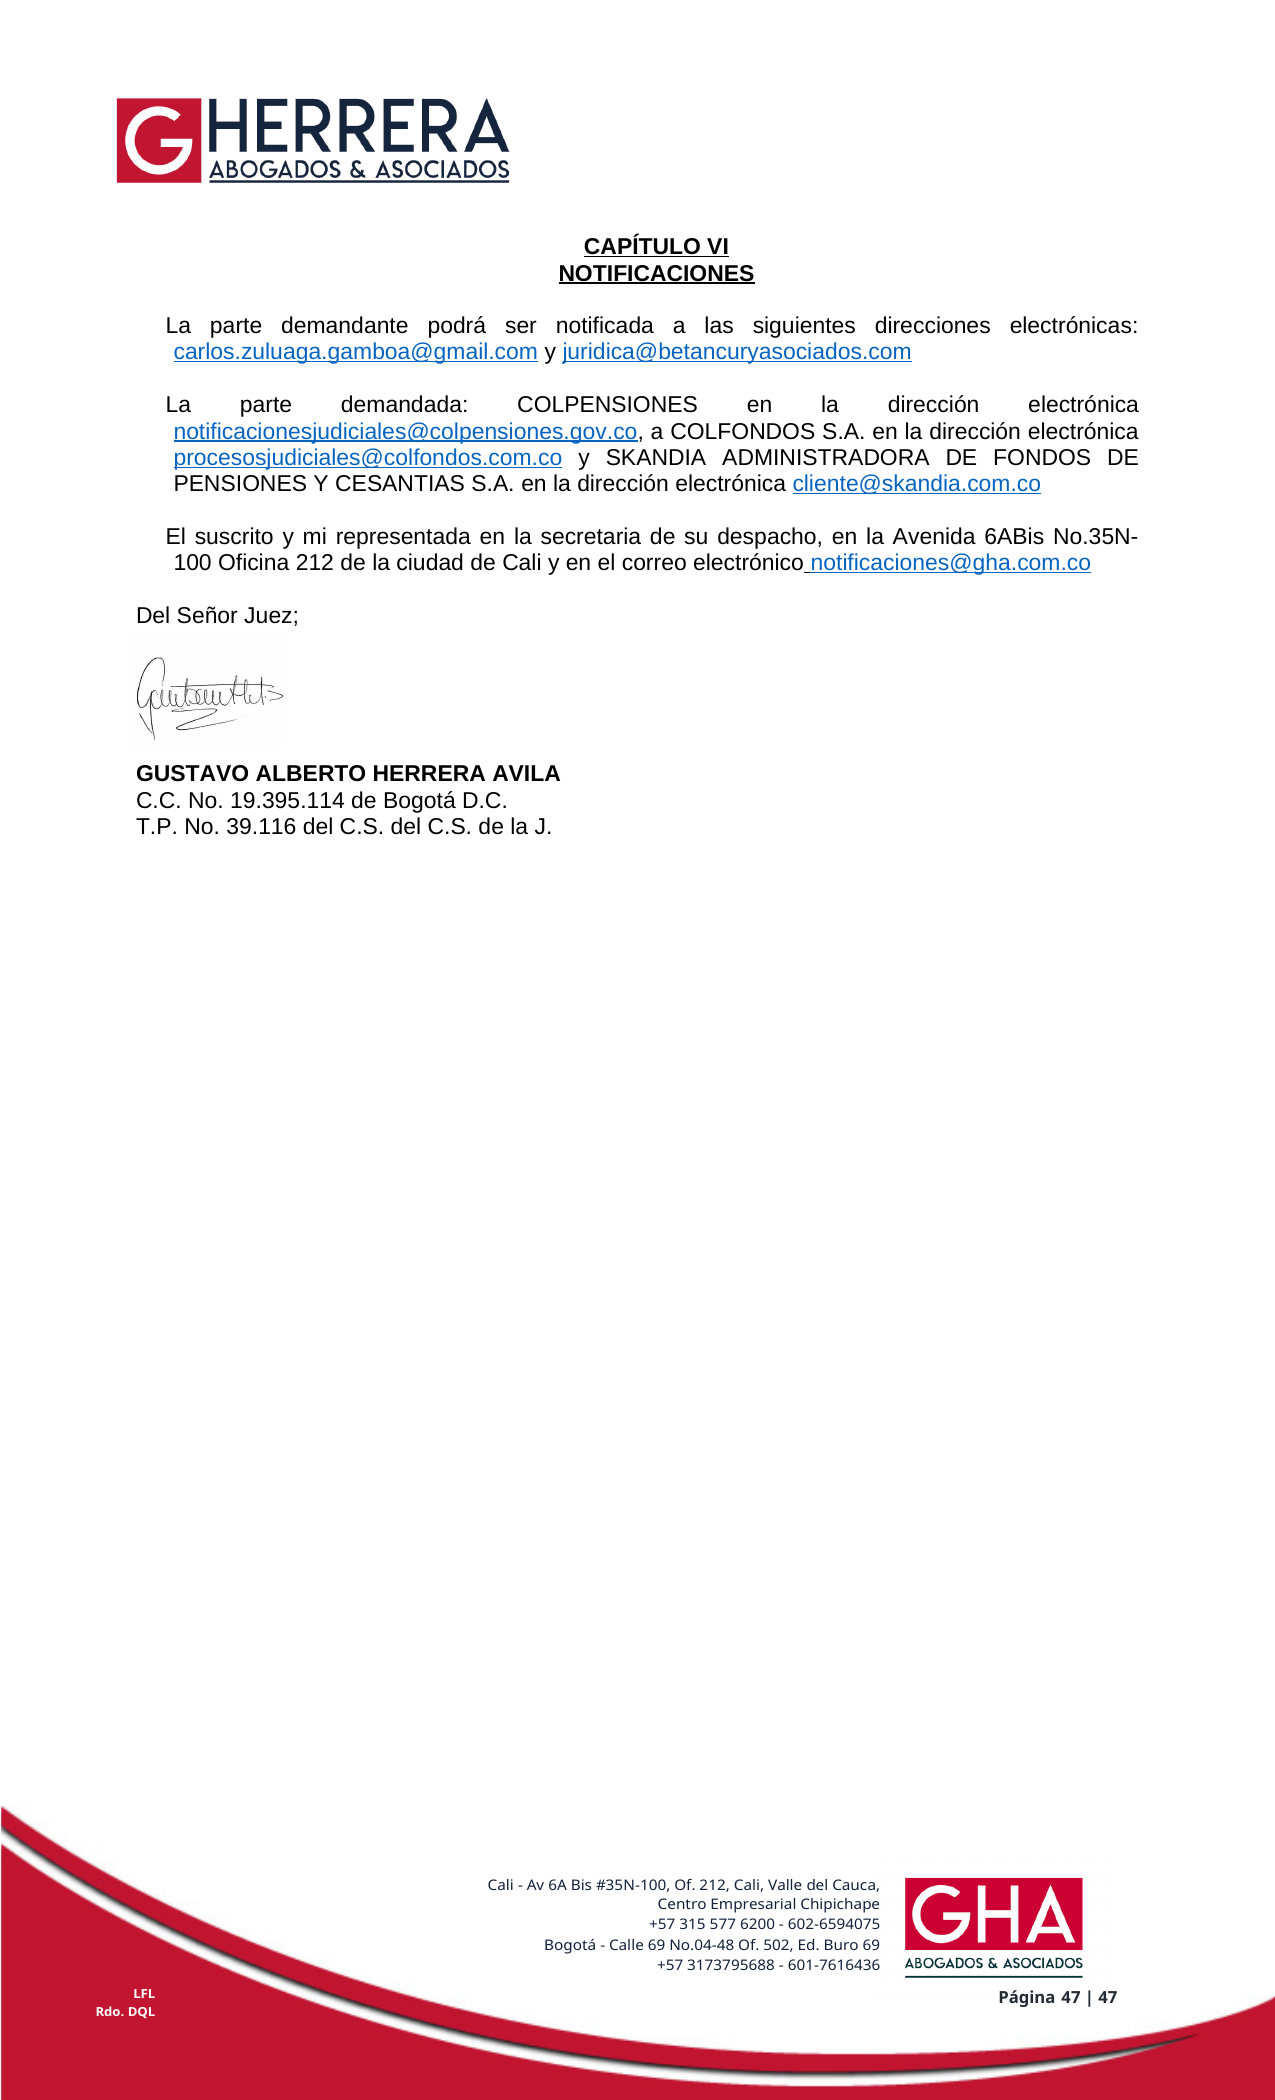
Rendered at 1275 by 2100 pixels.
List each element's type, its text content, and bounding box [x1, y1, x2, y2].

text Del Señor Juez; [136, 602, 1139, 628]
list NOTIFICACIONES [173, 259, 1139, 286]
list La parte demandante podrá ser notificada a las siguientes direcciones electrónicas: carlos.zuluaga.gamboa@gmail.com y juridica@betancuryasociados.com [165, 312, 1139, 365]
list La parte demandada: COLPENSIONES en la dirección electrónica notificacionesjudiciales@colpensiones.gov.co, a COLFONDOS S.A. en la dirección electrónica procesosjudiciales@colfondos.com.co y SKANDIA ADMINISTRADORA DE FONDOS DE PENSIONES Y CESANTIAS S.A. en la dirección electrónica cliente@skandia.com.co [165, 391, 1139, 497]
text GUSTAVO ALBERTO HERRERA AVILA [136, 760, 1139, 787]
picture [96, 75, 529, 206]
list CAPÍTULO VI [173, 233, 1139, 259]
picture [0, 1793, 1275, 2100]
picture [128, 632, 285, 747]
text T.P. No. 39.116 del C.S. del C.S. de la J. [136, 813, 1139, 839]
list El suscrito y mi representada en la secretaria de su despacho, en la Avenida 6ABis No.35N-100 Oficina 212 de la ciudad de Cali y en el correo electrónico notificaciones@gha.com.co [165, 523, 1139, 576]
text C.C. No. 19.395.114 de Bogotá D.C. [136, 787, 1139, 813]
